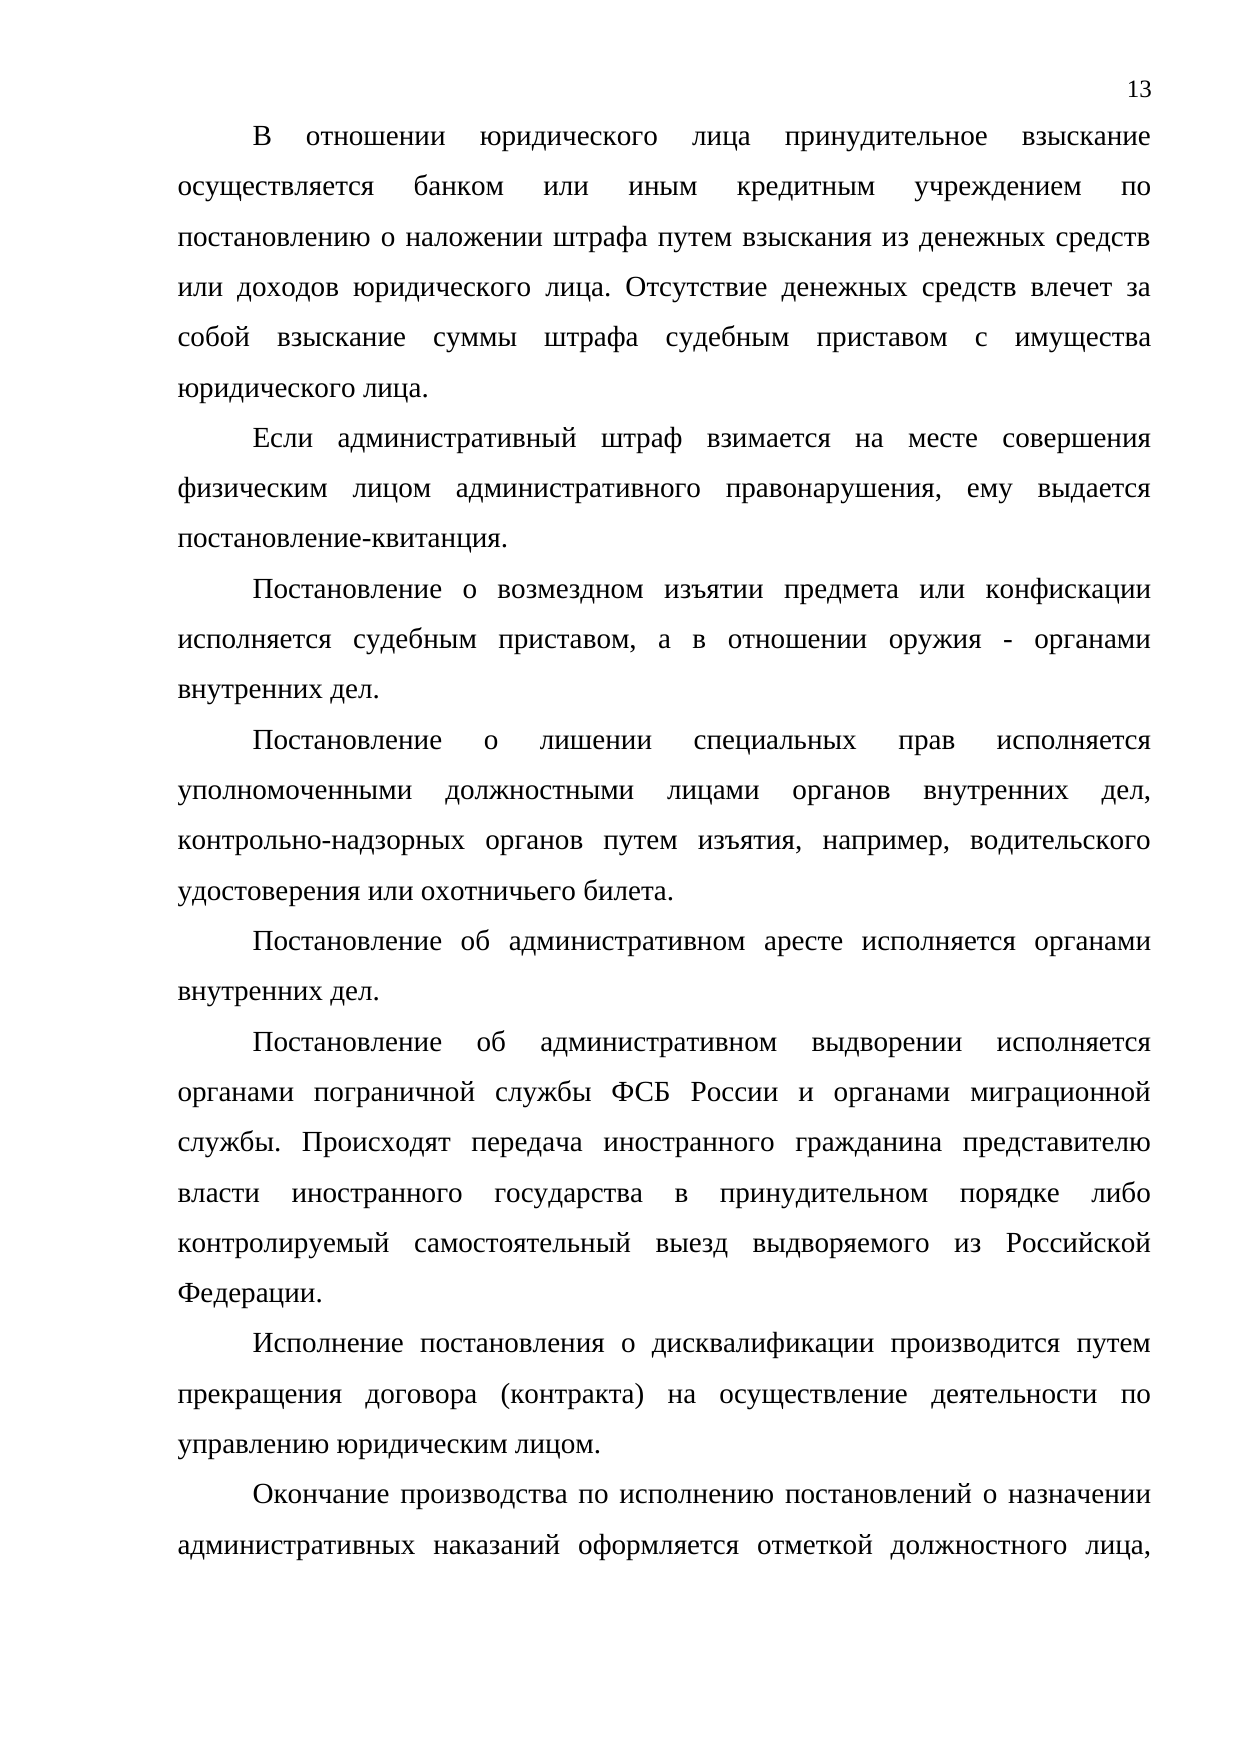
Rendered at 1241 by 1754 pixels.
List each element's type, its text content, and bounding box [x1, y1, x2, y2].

text Если административный штраф взимается на месте совершения физическим лицом административного правонарушения, ему выдается постановление-квитанция. [177, 420, 1152, 554]
text Постановление об административном аресте исполняется органами внутренних дел. [177, 923, 1152, 1007]
text Исполнение постановления о дисквалификации производится путем прекращения договора (контракта) на осуществление деятельности по управлению юридическим лицом. [177, 1326, 1152, 1460]
text Постановление о лишении специальных прав исполняется уполномоченными должностными лицами органов внутренних дел, контрольно-надзорных органов путем изъятия, например, водительского удостоверения или охотничьего билета. [177, 722, 1152, 906]
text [177, 1477, 1152, 1560]
text В отношении юридического лица принудительное взыскание осуществляется банком или иным кредитным учреждением по постановлению о наложении штрафа путем взыскания из денежных средств или доходов юридического лица. Отсутствие денежных средств влечет за собой взыскание суммы штрафа судебным приставом с имущества юридического лица. [177, 118, 1152, 403]
text Постановление о возмездном изъятии предмета или конфискации исполняется судебным приставом, а в отношении оружия - органами внутренних дел. [177, 571, 1152, 705]
text Постановление об административном выдворении исполняется органами пограничной службы ФСБ России и органами миграционной службы. Происходят передача иностранного гражданина представителю власти иностранного государства в принудительном порядке либо контролируемый самостоятельный выезд выдворяемого из Российской Федерации. [177, 1024, 1152, 1309]
